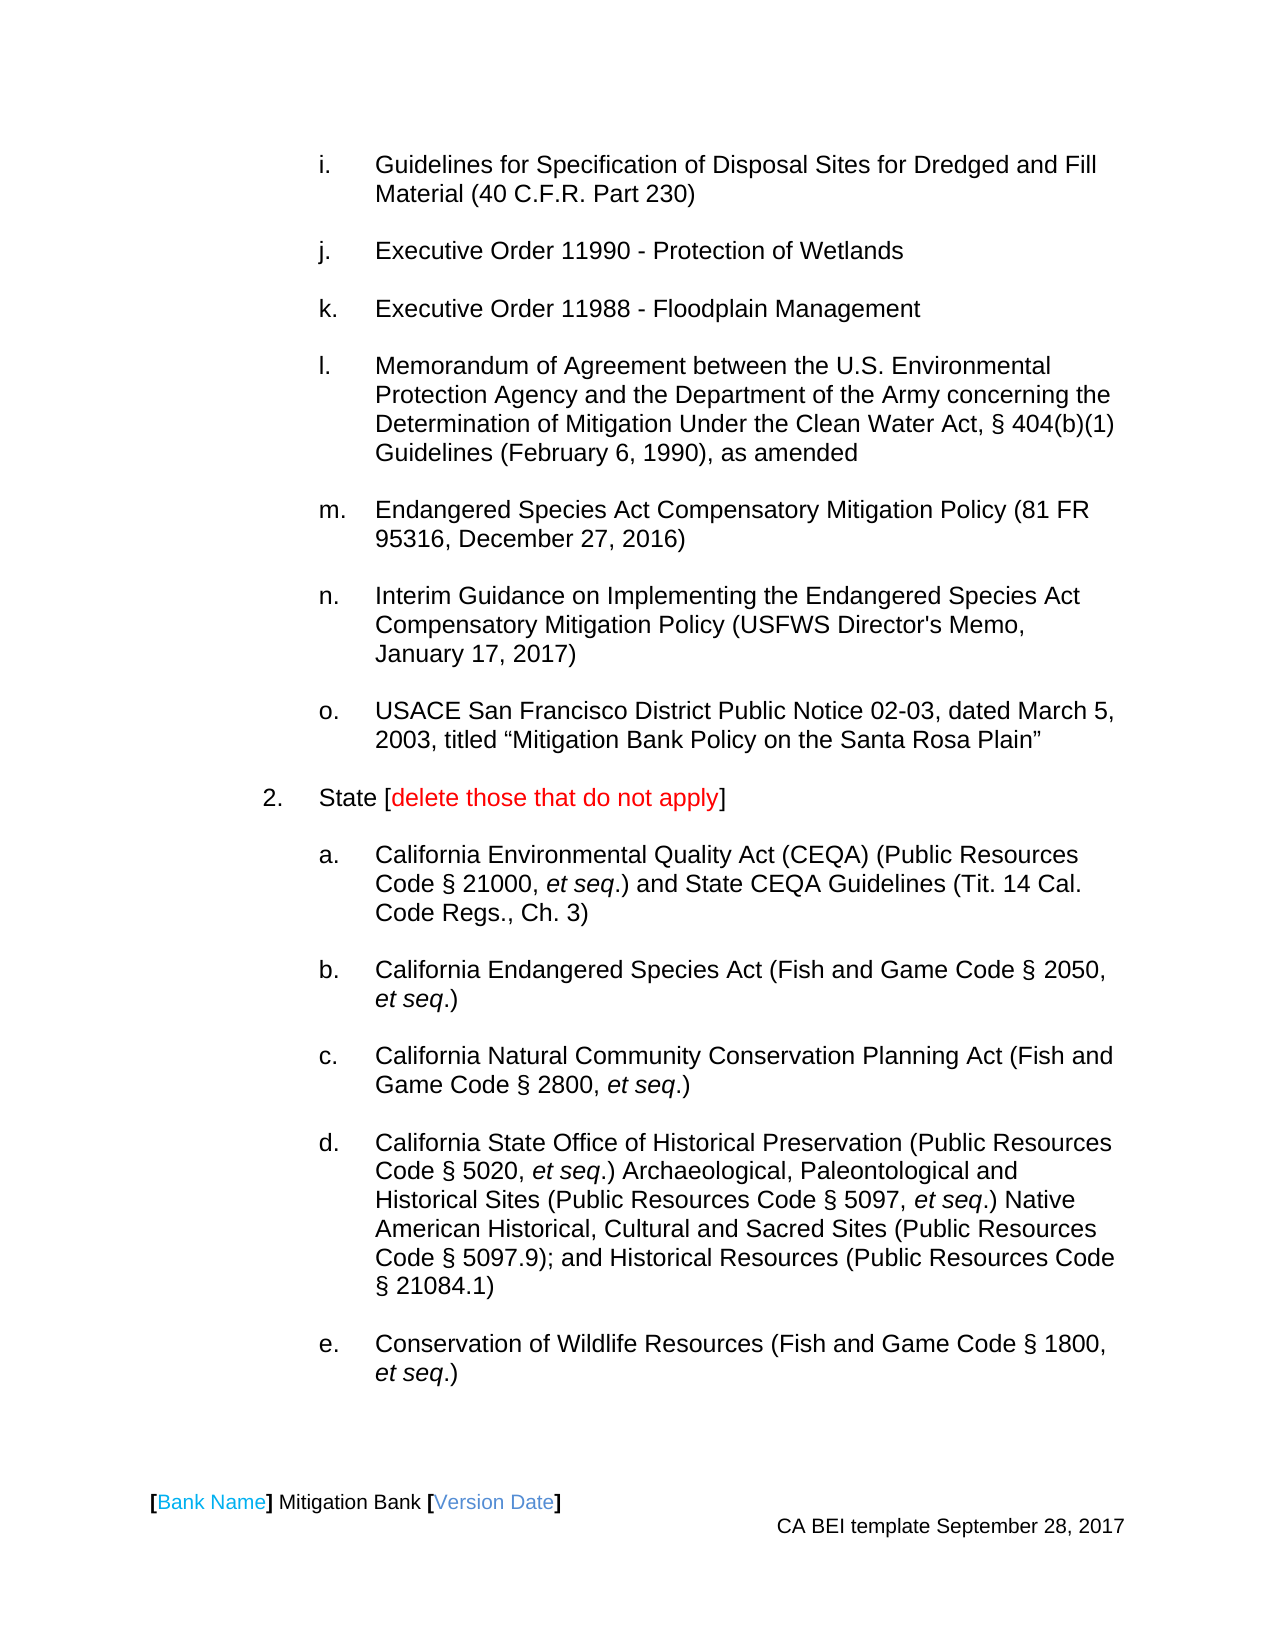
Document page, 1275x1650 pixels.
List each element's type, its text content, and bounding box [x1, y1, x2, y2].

list California State Office of Historical Preservation (Public Resources Code § 5020, et seq.) Archaeological, Paleontological and Historical Sites (Public Resources Code § 5097, et seq.) Native American Historical, Cultural and Sacred Sites (Public Resources Code § 5097.9); and Historical Resources (Public Resources Code § 21084.1) [319, 1127, 1125, 1300]
list Executive Order 11988 - Floodplain Management [319, 294, 1125, 322]
list Guidelines for Specification of Disposal Sites for Dredged and Fill Material (40 C.F.R. Part 230) [319, 150, 1125, 207]
list State [delete those that do not apply] [262, 782, 1125, 811]
list Endangered Species Act Compensatory Mitigation Policy (81 FR 95316, December 27, 2016) [319, 495, 1125, 552]
list California Natural Community Conservation Planning Act (Fish and Game Code § 2800, et seq.) [319, 1041, 1125, 1099]
list Executive Order 11990 - Protection of Wetlands [319, 236, 1125, 265]
list Interim Guidance on Implementing the Endangered Species Act Compensatory Mitigation Policy (USFWS Director's Memo, January 17, 2017) [319, 581, 1125, 667]
list USACE San Francisco District Public Notice 02-03, dated March 5, 2003, titled “Mitigation Bank Policy on the Santa Rosa Plain” [319, 696, 1125, 754]
list Memorandum of Agreement between the U.S. Environmental Protection Agency and the Department of the Army concerning the Determination of Mitigation Under the Clean Water Act, § 404(b)(1) Guidelines (February 6, 1990), as amended [319, 351, 1125, 466]
list California Environmental Quality Act (CEQA) (Public Resources Code § 21000, et seq.) and State CEQA Guidelines (Tit. 14 Cal. Code Regs., Ch. 3) [319, 840, 1125, 926]
list California Endangered Species Act (Fish and Game Code § 2050, et seq.) [319, 955, 1125, 1012]
list Conservation of Wildlife Resources (Fish and Game Code § 1800, et seq.) [319, 1329, 1125, 1386]
